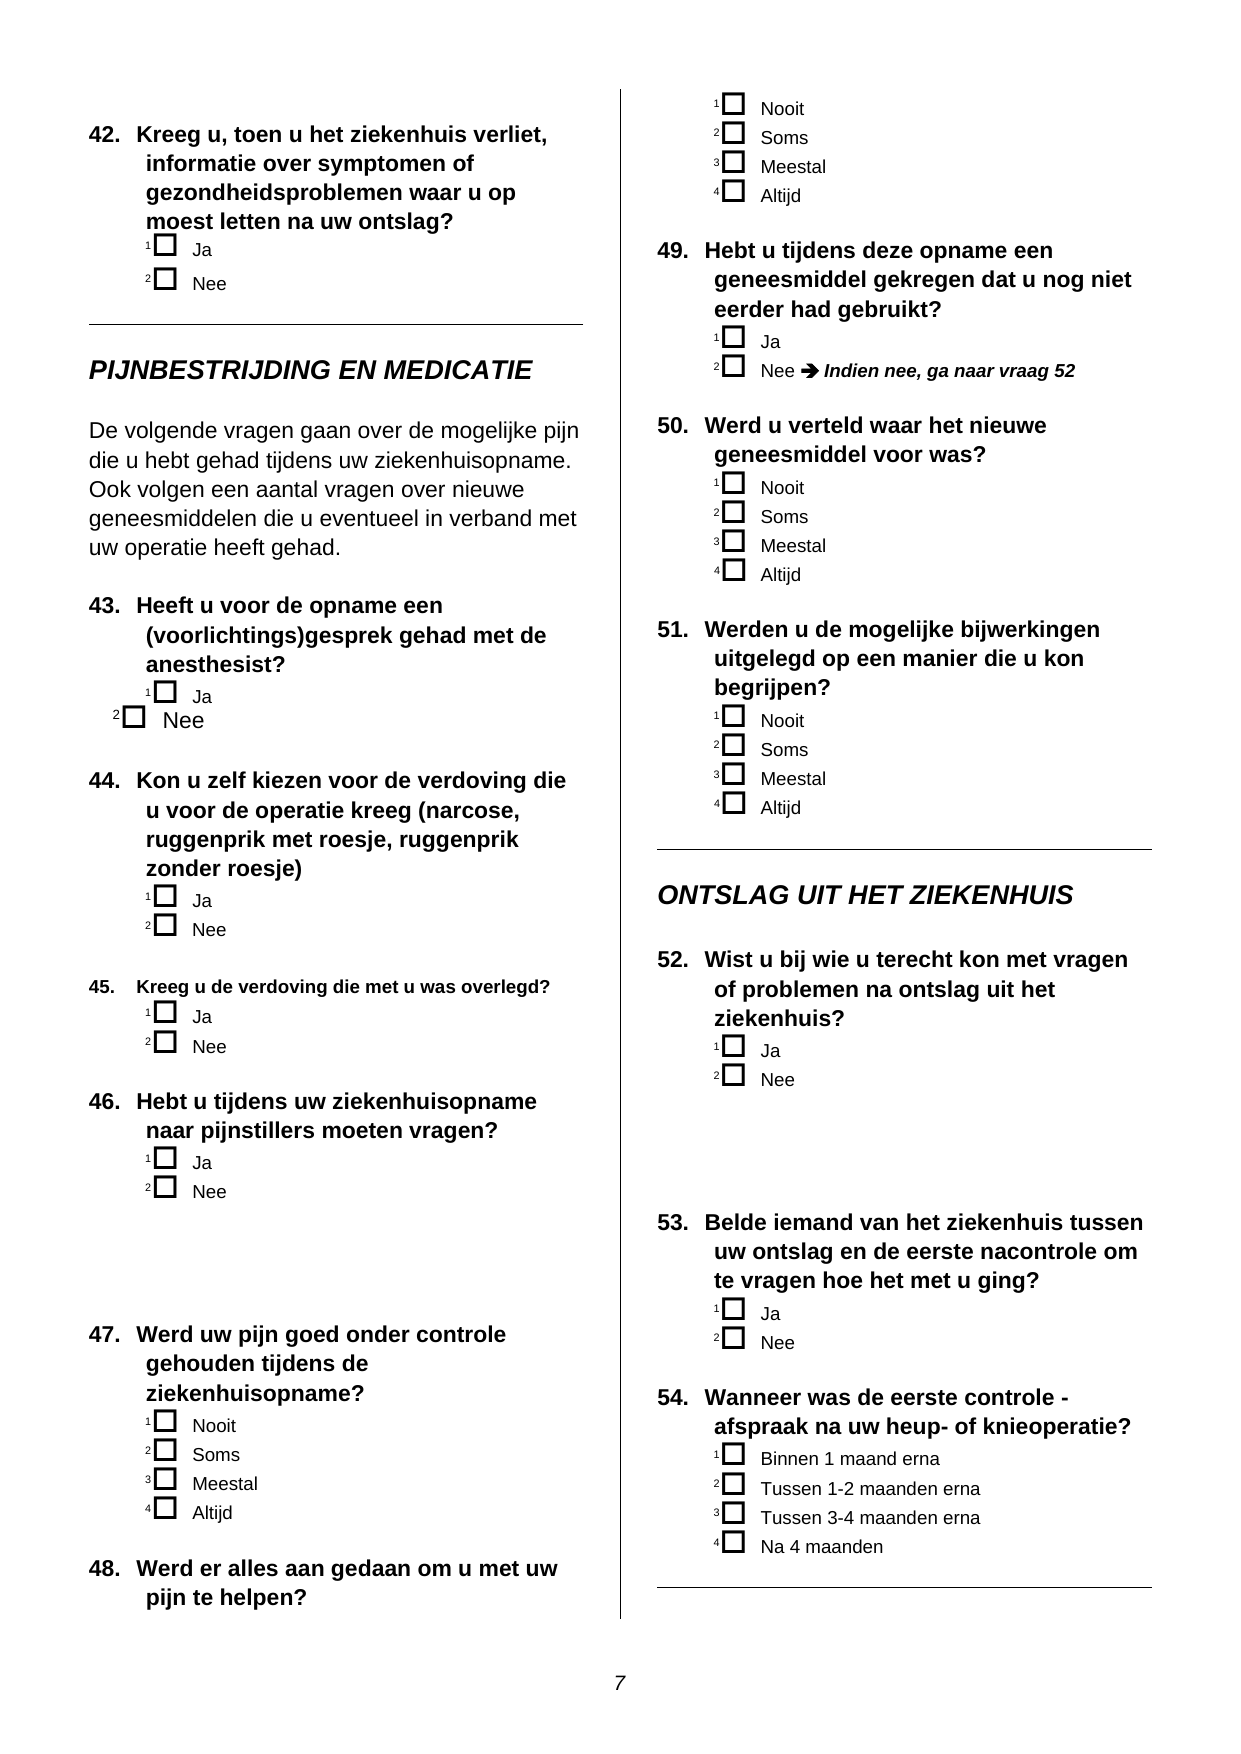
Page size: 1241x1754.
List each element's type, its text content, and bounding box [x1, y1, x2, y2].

list 2 Soms [713, 497, 1152, 526]
list 1 Nooit [713, 468, 1152, 497]
text 46. Hebt u tijdens uw ziekenhuisopname naar pijnstillers moeten vragen? [89, 1085, 583, 1143]
list 2 Tussen 1-2 maanden erna [713, 1469, 1152, 1498]
list 1 Nooit [713, 701, 1152, 730]
list PIJNBESTRIJDING EN MEDICATIE [89, 354, 583, 386]
list 3 Meestal [713, 526, 1152, 555]
list 4 Na 4 maanden [713, 1527, 1152, 1556]
list 2 Soms [713, 118, 1152, 147]
text 54. Wanneer was de eerste controle -afspraak na uw heup- of knieoperatie? [657, 1381, 1152, 1439]
list 1 Ja [713, 1294, 1152, 1323]
list 2 Nee [145, 1027, 583, 1056]
text 44. Kon u zelf kiezen voor de verdoving die u voor de operatie kreeg (narcose, ruggenprik met roesje, ruggenprik zonder roesje) [89, 765, 583, 881]
list 4 Altijd [714, 555, 1152, 584]
text 51. Werden u de mogelijke bijwerkingen uitgelegd op een manier die u kon begrijpen? [657, 613, 1152, 701]
list 1 Ja [145, 998, 583, 1027]
list 1 Ja [145, 1143, 583, 1173]
list 3 Tussen 3-4 maanden erna [713, 1498, 1152, 1527]
text 42. Kreeg u, toen u het ziekenhuis verliet, informatie over symptomen of gezondheidsproblemen waar u op moest letten na uw ontslag? [89, 118, 583, 234]
list 4 Altijd [714, 788, 1152, 817]
list 1 Binnen 1 maand erna [713, 1439, 1152, 1469]
text 48. Werd er alles aan gedaan om u met uw pijn te helpen? [89, 1552, 583, 1610]
list 1 Nooit [713, 89, 1152, 118]
list 1 Ja [145, 234, 583, 264]
list 1 Ja [713, 1031, 1152, 1060]
list 3 Meestal [713, 759, 1152, 788]
list 4 Altijd [145, 1493, 583, 1523]
text 53. Belde iemand van het ziekenhuis tussen uw ontslag en de eerste nacontrole om te vragen hoe het met u ging? [657, 1206, 1152, 1294]
list 2 Soms [713, 730, 1152, 759]
text 49. Hebt u tijdens deze opname een geneesmiddel gekregen dat u nog niet eerder had gebruikt? [657, 234, 1152, 322]
text 2 Nee [89, 706, 583, 736]
list 3 Meestal [145, 1464, 583, 1493]
list 1 Nooit [145, 1406, 583, 1435]
list 2 Nee [145, 264, 583, 293]
text 43. Heeft u voor de opname een (voorlichtings)gesprek gehad met de anesthesist? [89, 590, 583, 677]
text ONTSLAG UIT HET ZIEKENHUIS [657, 879, 1152, 910]
text 47. Werd uw pijn goed onder controle gehouden tijdens de ziekenhuisopname? [89, 1318, 583, 1406]
list 2 Nee Indien nee, ga naar vraag 52 [713, 351, 1152, 380]
list 1 Ja [145, 881, 583, 911]
text 52. Wist u bij wie u terecht kon met vragen of problemen na ontslag uit het ziekenhuis? [657, 944, 1152, 1031]
list 1 Ja [145, 677, 583, 706]
list 2 Soms [145, 1435, 583, 1464]
list 2 Nee [145, 1173, 583, 1202]
list 1 Ja [713, 322, 1152, 351]
list 45. Kreeg u de verdoving die met u was overlegd? [89, 968, 583, 998]
list 3 Meestal [713, 147, 1152, 176]
list 2 Nee [713, 1323, 1152, 1352]
list De volgende vragen gaan over de mogelijke pijn die u hebt gehad tijdens uw ziekenhuisopname. Ook volgen een aantal vragen over nieuwe geneesmiddelen die u eventueel in verband met uw operatie heeft gehad. [89, 415, 583, 561]
list 2 Nee [145, 911, 583, 940]
text 50. Werd u verteld waar het nieuwe geneesmiddel voor was? [657, 409, 1152, 468]
list 2 Nee [713, 1060, 1152, 1089]
list 4 Altijd [713, 176, 1152, 205]
